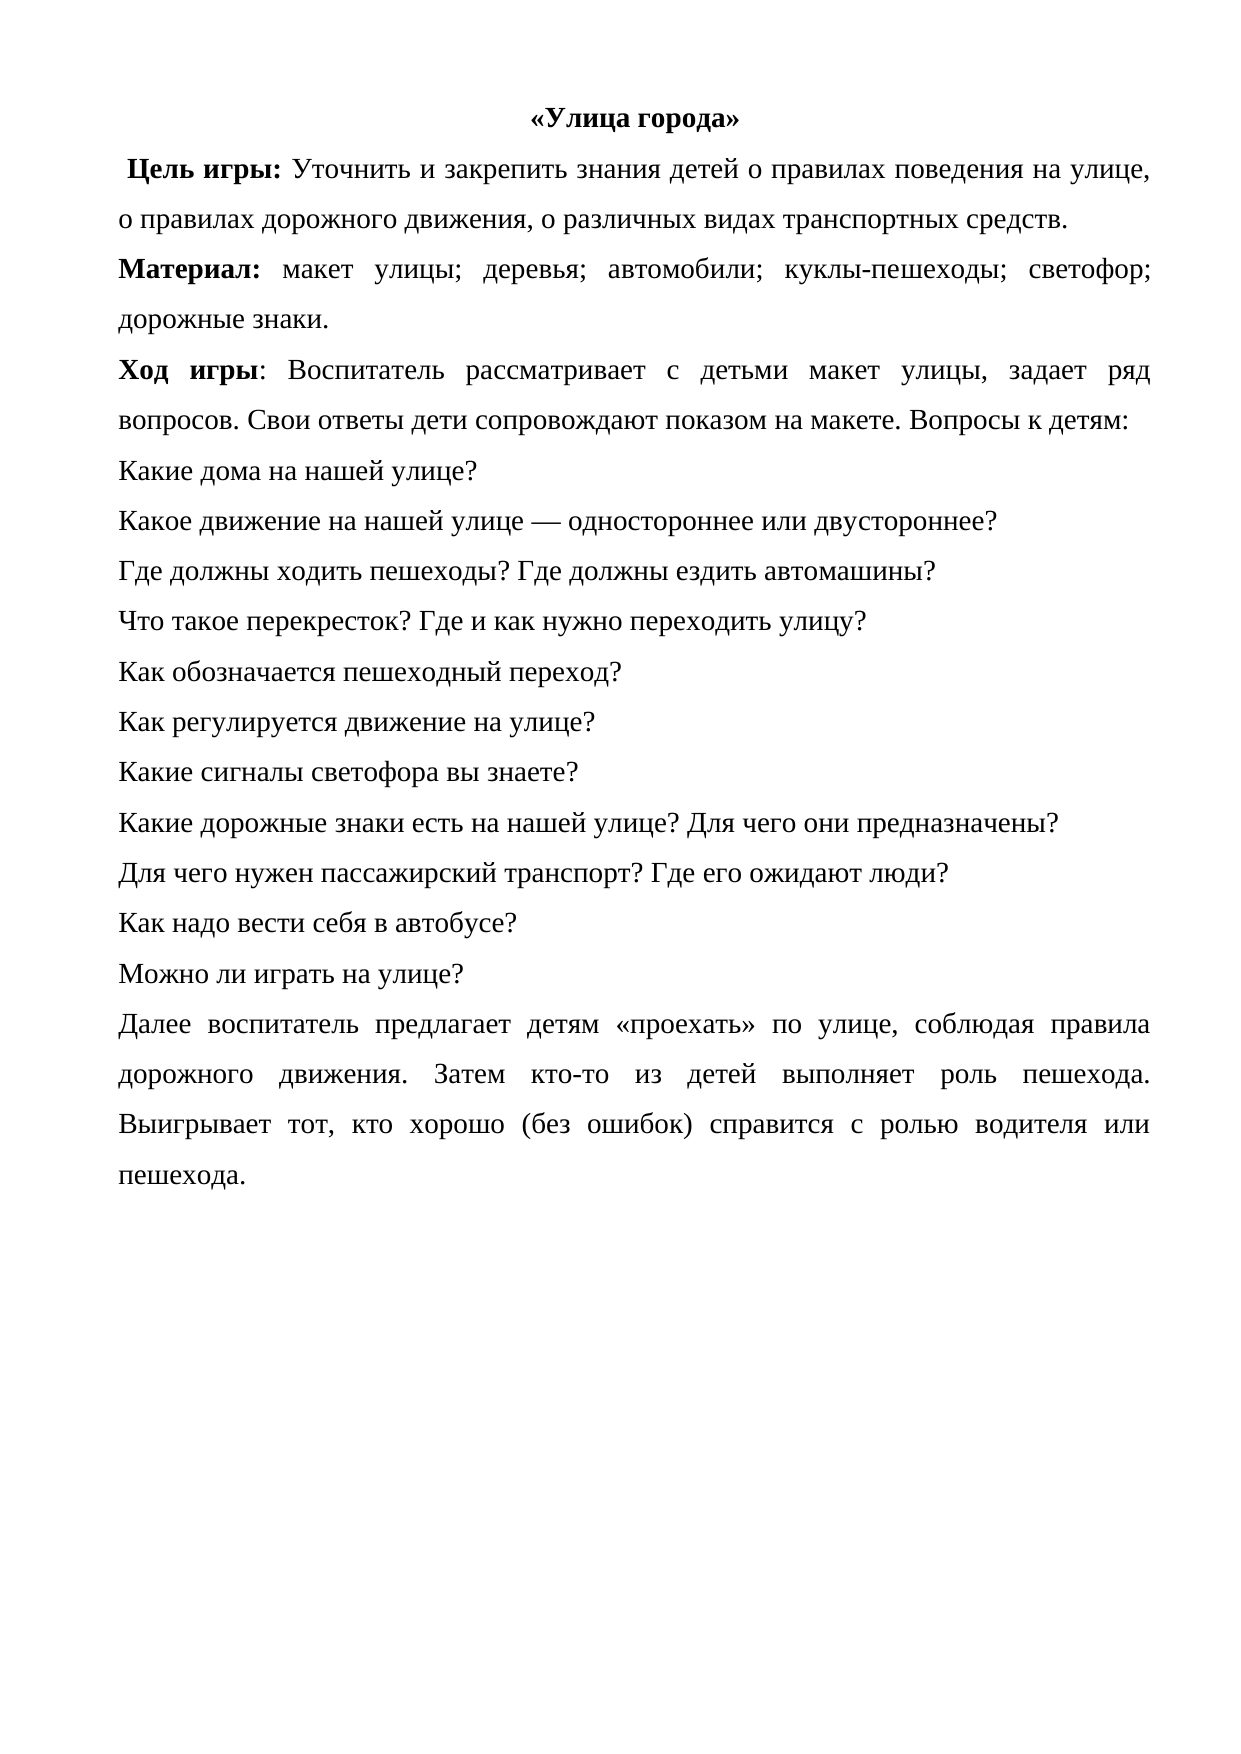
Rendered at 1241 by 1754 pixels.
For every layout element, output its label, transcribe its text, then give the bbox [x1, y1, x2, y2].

text Далее воспитатель предлагает детям «проехать» по улице, соблюдая правила дорожного движения. Затем кто-то из детей выполняет роль пешехода. Выигрывает тот, кто хорошо (без ошибок) справится с ролью водителя или пешехода. [118, 1006, 1152, 1191]
text Как регулируется движение на улице? [118, 704, 1152, 738]
text Ход игры: Воспитатель рассматривает с детьми макет улицы, задает ряд вопросов. Свои ответы дети сопровождают показом на макете. Вопросы к детям: [118, 352, 1152, 436]
text Какое движение на нашей улице — одностороннее или дву­стороннее? [118, 503, 1152, 536]
text Цель игры: Уточнить и закрепить знания детей о правилах поведения на улице, о правилах дорожного движения, о различных видах транспортных средств. [118, 151, 1152, 234]
text Для чего нужен пассажирский транспорт? Где его ожидают люди? [118, 855, 1152, 889]
text «Улица города» [118, 100, 1152, 134]
text Какие дома на нашей улице? [118, 453, 1152, 486]
text Что такое перекресток? Где и как нужно переходить улицу? [118, 603, 1152, 637]
text Как обозначается пешеходный переход? [118, 654, 1152, 687]
text Материал: макет улицы; деревья; автомобили; куклы-пе­шеходы; светофор; дорожные знаки. [118, 251, 1152, 335]
text Можно ли играть на улице? [118, 956, 1152, 989]
text Где должны ходить пешеходы? Где должны ездить авто­машины? [118, 553, 1152, 587]
text Как надо вести себя в автобусе? [118, 905, 1152, 939]
text Какие дорожные знаки есть на нашей улице? Для чего они предназначены? [118, 805, 1152, 838]
text Какие сигналы светофора вы знаете? [118, 754, 1152, 788]
